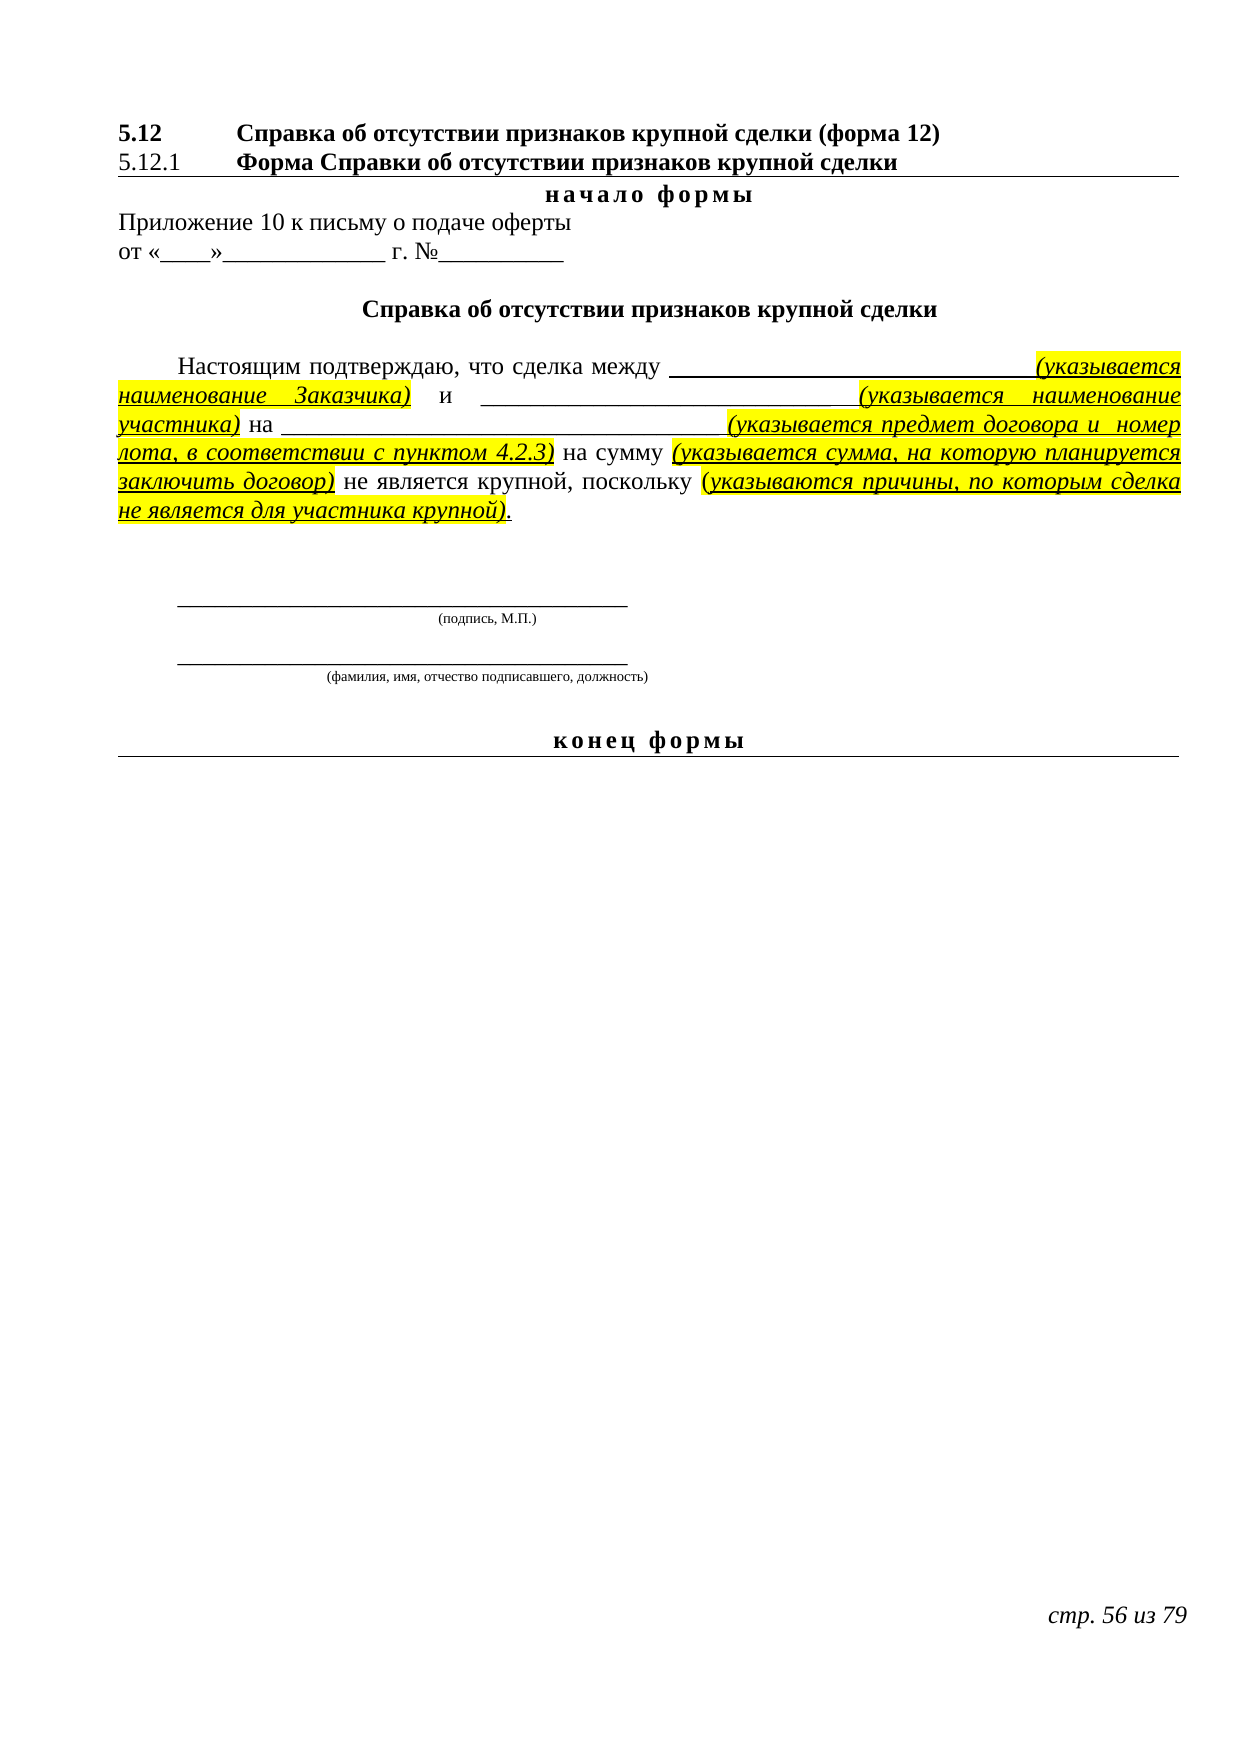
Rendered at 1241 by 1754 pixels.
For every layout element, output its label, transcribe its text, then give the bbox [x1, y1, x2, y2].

text Справка об отсутствии признаков крупной сделки [118, 294, 1181, 322]
list Форма Справки об отсутствии признаков крупной сделки [118, 147, 1181, 176]
text Приложение 10 к письму о подаче оферты от «____»_____________ г. №__________ [118, 207, 1181, 265]
text (подпись, М.П.) [118, 610, 797, 639]
text начало формы [118, 177, 1179, 207]
text ____________________________________ [118, 639, 1181, 667]
text ____________________________________ [118, 581, 1181, 610]
text Настоящим подтверждаю, что сделка между ____________________________ (указывается наименование Заказчика) и ____________________________ (указывается наименование участника) на ___________________________________ (указывается предмет договора и номер лота, в соответствии с пунктом 4.2.3) на сумму (указывается сумма, на которую планируется заключить договор) не является крупной, поскольку (указываются причины, по которым сделка не является для участника крупной). [118, 351, 1181, 524]
text конец формы [118, 725, 1179, 756]
text (фамилия, имя, отчество подписавшего, должность) [118, 667, 797, 696]
subtitle Справка об отсутствии признаков крупной сделки (форма 12) [118, 118, 1181, 147]
